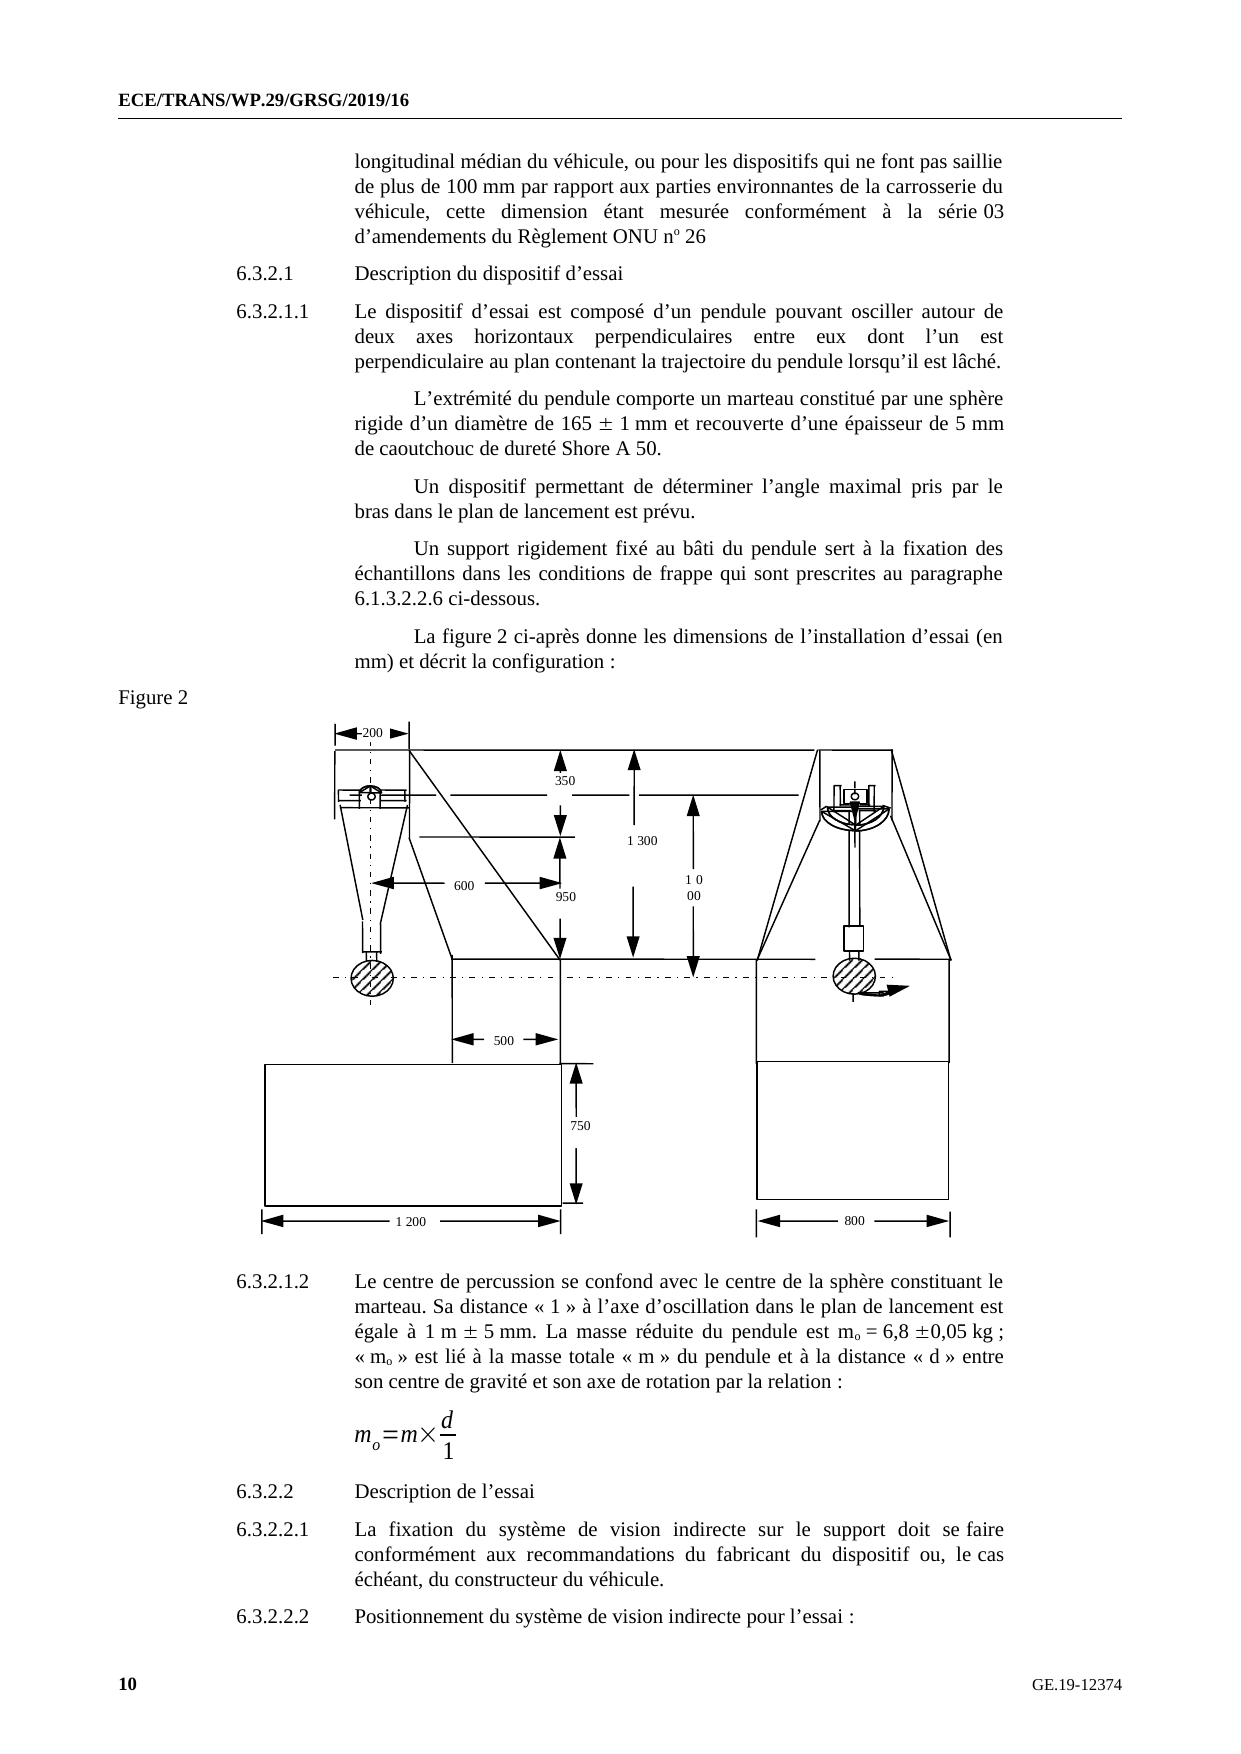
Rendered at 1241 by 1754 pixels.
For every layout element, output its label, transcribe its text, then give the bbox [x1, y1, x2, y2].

subtitle Figure 2 [118, 685, 1122, 709]
text L’extrémité du pendule comporte un marteau constitué par une sphère rigide d’un diamètre de 165 1 mm et recouverte d’une épaisseur de 5 mm de caoutchouc de dureté Shore A 50. [354, 385, 1004, 460]
text Un support rigidement fixé au bâti du pendule sert à la fixation des échantillons dans les conditions de frappe qui sont prescrites au paragraphe 6.1.3.2.2.6 ci-dessous. [354, 535, 1004, 610]
text 6.3.2.2.1 La fixation du système de vision indirecte sur le support doit se faire conformément aux recommandations du fabricant du dispositif ou, le cas échéant, du constructeur du véhicule. [236, 1516, 1004, 1591]
text 6.3.2.1.2 Le centre de percussion se confond avec le centre de la sphère constituant le marteau. Sa distance « 1 » à l’axe d’oscillation dans le plan de lancement est égale à 1 m 5 mm. La masse réduite du pendule est mo = 6,8 0,05 kg ; « mo » est lié à la masse totale « m » du pendule et à la distance « d » entre son centre de gravité et son axe de rotation par la relation : [236, 1268, 1004, 1393]
text Un dispositif permettant de déterminer l’angle maximal pris par le bras dans le plan de lancement est prévu. [354, 473, 1004, 523]
text 6.3.2.2.2 Positionnement du système de vision indirecte pour l’essai : [236, 1603, 1004, 1628]
text La figure 2 ci-après donne les dimensions de l’installation d’essai (en mm) et décrit la configuration : [354, 623, 1004, 673]
picture [352, 962, 392, 995]
text 6.3.2.1.1 Le dispositif d’essai est composé d’un pendule pouvant osciller autour de deux axes horizontaux perpendiculaires entre eux dont l’un est perpendiculaire au plan contenant la trajectoire du pendule lorsqu’il est lâché. [236, 298, 1004, 373]
text 6.3.2.2 Description de l’essai [236, 1478, 1004, 1503]
text 6.3.2.1 Description du dispositif d’essai [236, 260, 1004, 285]
picture [834, 960, 874, 993]
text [354, 148, 1004, 248]
